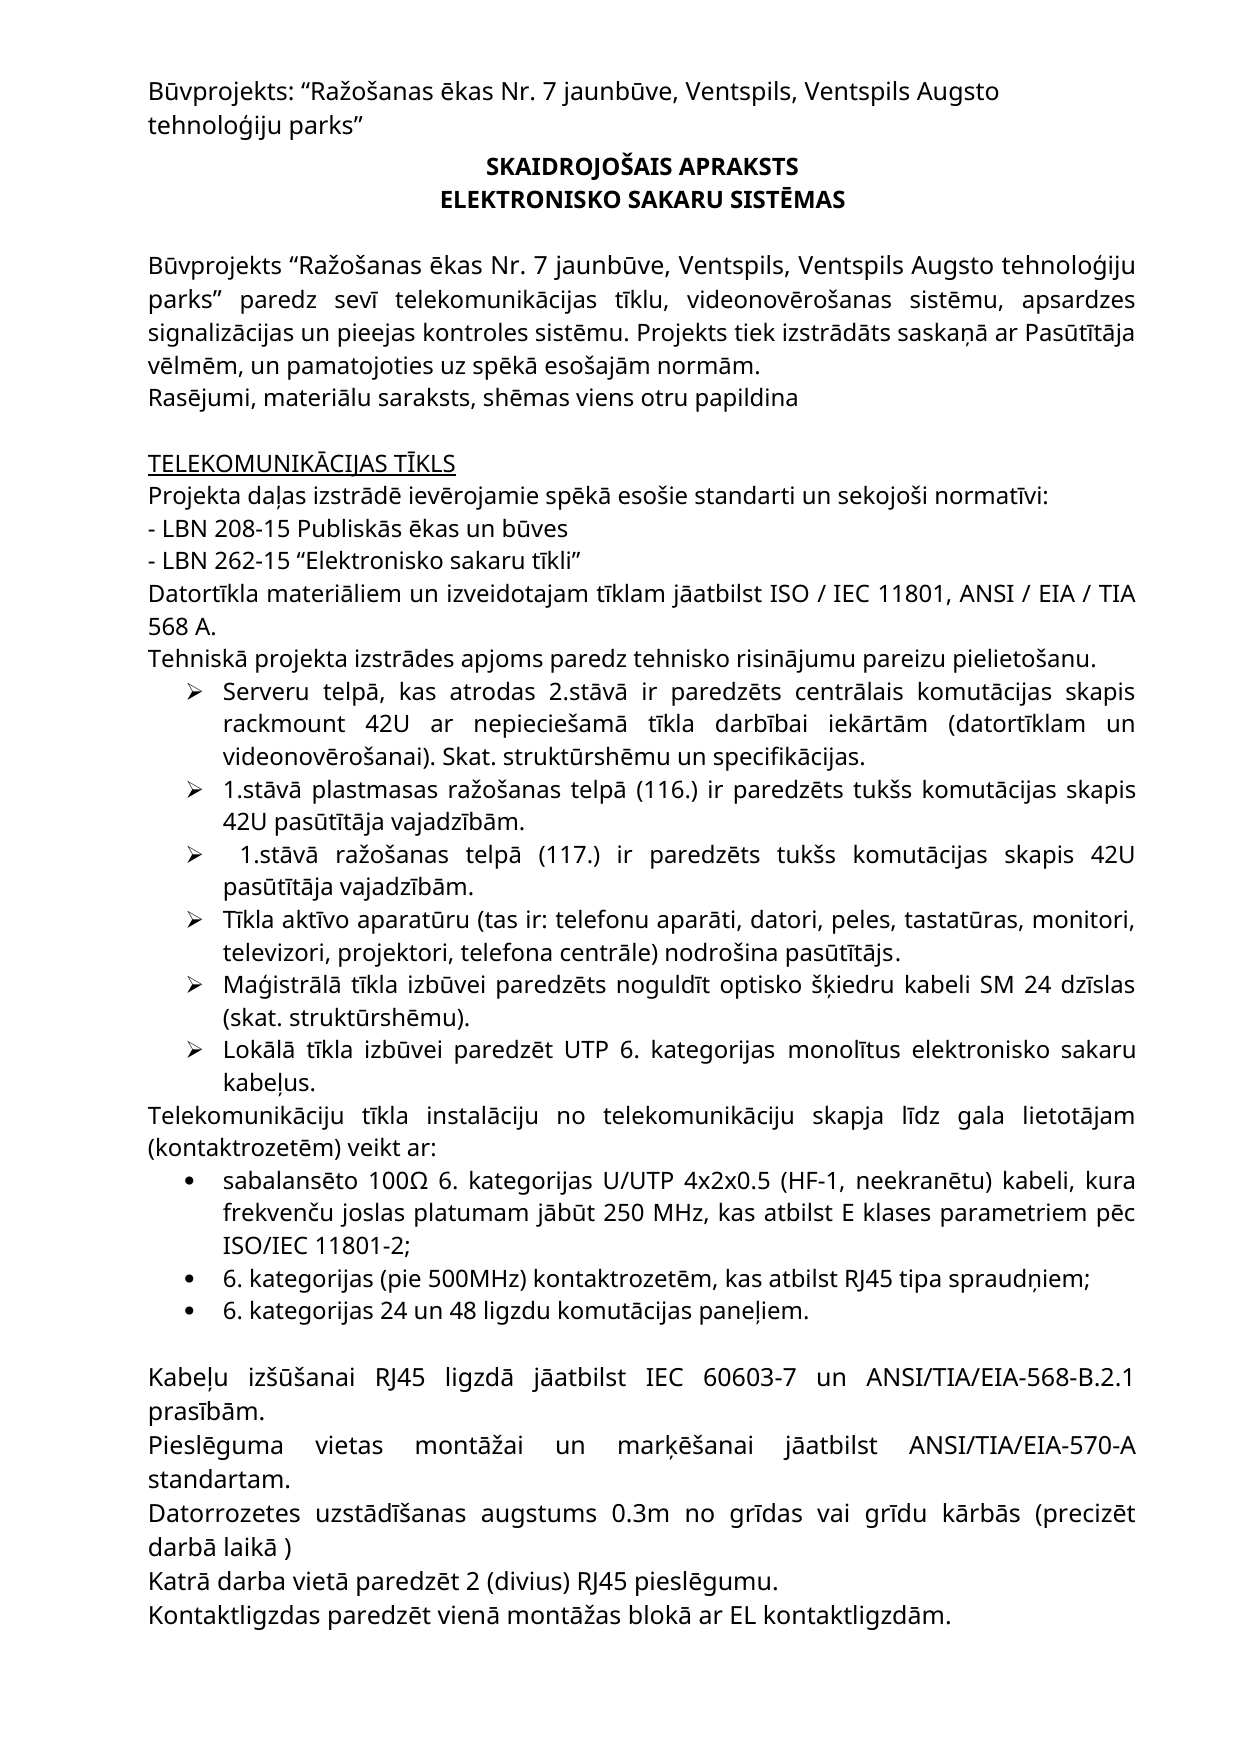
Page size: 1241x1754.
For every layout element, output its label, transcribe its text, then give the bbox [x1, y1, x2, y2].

text - LBN 208-15 Publiskās ēkas un būves [148, 512, 1137, 544]
list 1.stāvā ražošanas telpā (117.) ir paredzēts tukšs komutācijas skapis 42U pasūtītāja vajadzībām. [185, 838, 1137, 903]
text SKAIDROJOŠAIS APRAKSTS [148, 150, 1137, 183]
text Rasējumi, materiālu saraksts, shēmas viens otru papildina [148, 381, 1137, 414]
text TELEKOMUNIKĀCIJAS TĪKLS [148, 446, 1137, 479]
text Telekomunikāciju tīkla instalāciju no telekomunikāciju skapja līdz gala lietotājam (kontaktrozetēm) veikt ar: [148, 1098, 1137, 1164]
text Kontaktligzdas paredzēt vienā montāžas blokā ar EL kontaktligzdām. [148, 1598, 1137, 1632]
text Kabeļu izšūšanai RJ45 ligzdā jāatbilst IEC 60603-7 un ANSI/TIA/EIA-568-B.2.1 prasībām. [148, 1359, 1137, 1427]
list Tīkla aktīvo aparatūru (tas ir: telefonu aparāti, datori, peles, tastatūras, monitori, televizori, projektori, telefona centrāle) nodrošina pasūtītājs. [185, 903, 1137, 968]
text Katrā darba vietā paredzēt 2 (divius) RJ45 pieslēgumu. [148, 1564, 1137, 1598]
list Lokālā tīkla izbūvei paredzēt UTP 6. kategorijas monolītus elektronisko sakaru kabeļus. [185, 1033, 1137, 1098]
text Datorrozetes uzstādīšanas augstums 0.3m no grīdas vai grīdu kārbās (precizēt darbā laikā ) [148, 1496, 1137, 1564]
text - LBN 262-15 “Elektronisko sakaru tīkli” [148, 544, 1137, 577]
list sabalansēto 100Ω 6. kategorijas U/UTP 4x2x0.5 (HF-1, neekranētu) kabeli, kura frekvenču joslas platumam jābūt 250 MHz, kas atbilst E klases parametriem pēc ISO/IEC 11801-2; [185, 1164, 1137, 1261]
list Maģistrālā tīkla izbūvei paredzēts noguldīt optisko šķiedru kabeli SM 24 dzīslas (skat. struktūrshēmu). [185, 968, 1137, 1033]
text Projekta daļas izstrādē ievērojamie spēkā esošie standarti un sekojoši normatīvi: [148, 479, 1137, 512]
list 6. kategorijas 24 un 48 ligzdu komutācijas paneļiem. [185, 1294, 1137, 1327]
list 6. kategorijas (pie 500MHz) kontaktrozetēm, kas atbilst RJ45 tipa spraudņiem; [185, 1261, 1137, 1294]
text Būvprojekts “Ražošanas ēkas Nr. 7 jaunbūve, Ventspils, Ventspils Augsto tehnoloģiju parks” paredz sevī telekomunikācijas tīklu, videonovērošanas sistēmu, apsardzes signalizācijas un pieejas kontroles sistēmu. Projekts tiek izstrādāts saskaņā ar Pasūtītāja vēlmēm, un pamatojoties uz spēkā esošajām normām. [148, 248, 1137, 381]
text Pieslēguma vietas montāžai un marķēšanai jāatbilst ANSI/TIA/EIA-570-A standartam. [148, 1427, 1137, 1496]
text ELEKTRONISKO SAKARU SISTĒMAS [148, 183, 1137, 215]
list 1.stāvā plastmasas ražošanas telpā (116.) ir paredzēts tukšs komutācijas skapis 42U pasūtītāja vajadzībām. [185, 772, 1137, 838]
text Tehniskā projekta izstrādes apjoms paredz tehnisko risinājumu pareizu pielietošanu. [148, 642, 1137, 674]
list Serveru telpā, kas atrodas 2.stāvā ir paredzēts centrālais komutācijas skapis rackmount 42U ar nepieciešamā tīkla darbībai iekārtām (datortīklam un videonovērošanai). Skat. struktūrshēmu un specifikācijas. [185, 674, 1137, 772]
text Datortīkla materiāliem un izveidotajam tīklam jāatbilst ISO / IEC 11801, ANSI / EIA / TIA 568 A. [148, 577, 1137, 642]
